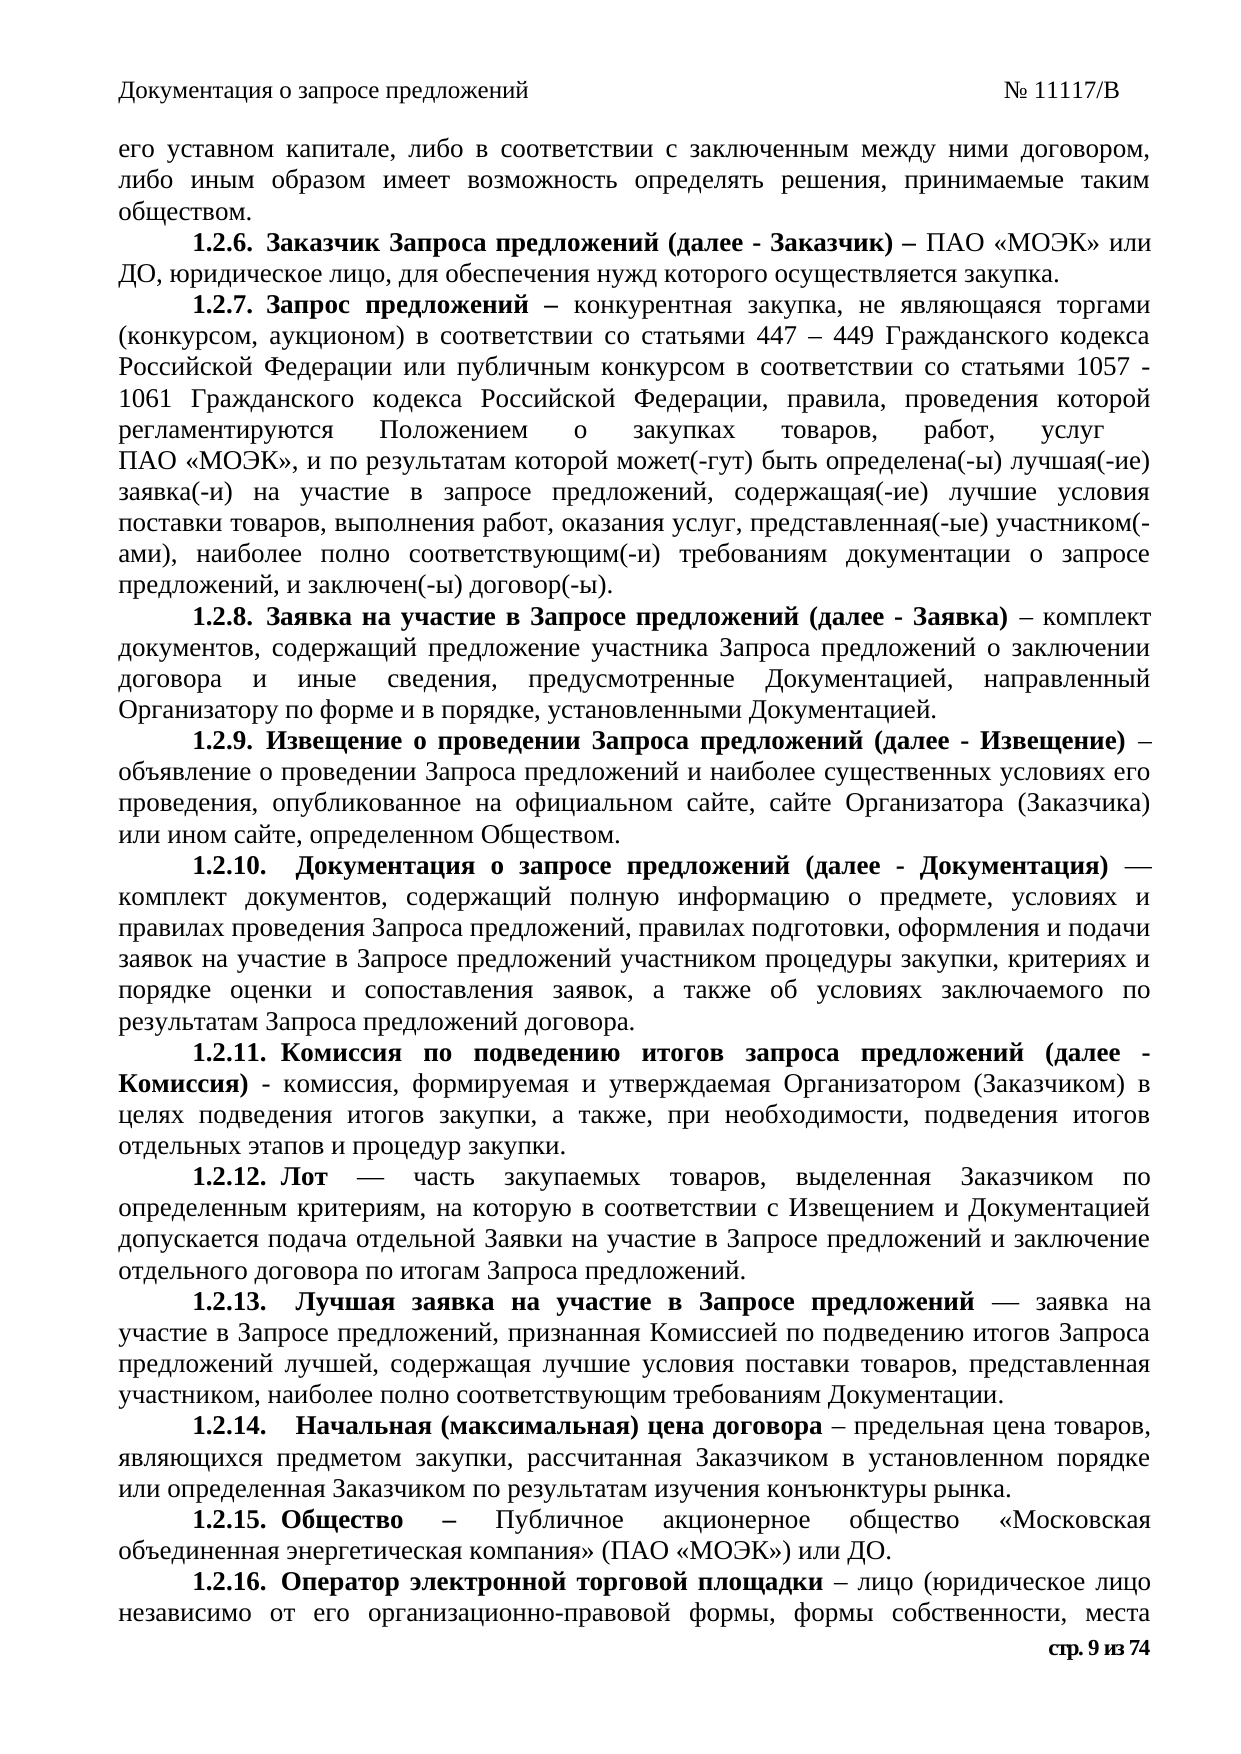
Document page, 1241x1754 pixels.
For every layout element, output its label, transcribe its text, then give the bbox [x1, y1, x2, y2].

list Комиссия по подведению итогов запроса предложений (далее -Комиссия) - комиссия, формируемая и утверждаемая Организатором (Заказчиком) в целях подведения итогов закупки, а также, при необходимости, подведения итогов отдельных этапов и процедур закупки. [118, 1036, 1152, 1160]
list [118, 1565, 1152, 1627]
list Извещение о проведении Запроса предложений (далее - Извещение) – объявление о проведении Запроса предложений и наиболее существенных условиях его проведения, опубликованное на официальном сайте, сайте Организатора (Заказчика) или ином сайте, определенном Обществом. [118, 724, 1152, 849]
list Лот — часть закупаемых товаров, выделенная Заказчиком по определенным критериям, на которую в соответствии с Извещением и Документацией допускается подача отдельной Заявки на участие в Запросе предложений и заключение отдельного договора по итогам Запроса предложений. [118, 1160, 1152, 1285]
list Заказчик Запроса предложений (далее - Заказчик) – ПАО «МОЭК» или ДО, юридическое лицо, для обеспечения нужд которого осуществляется закупка. [118, 226, 1152, 288]
list Начальная (максимальная) цена договора – предельная цена товаров, являющихся предметом закупки, рассчитанная Заказчиком в установленном порядке или определенная Заказчиком по результатам изучения конъюнктуры рынка. [118, 1409, 1152, 1503]
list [118, 132, 1152, 226]
list Заявка на участие в Запросе предложений (далее - Заявка) – комплект документов, содержащий предложение участника Запроса предложений о заключении договора и иные сведения, предусмотренные Документацией, направленный Организатору по форме и в порядке, установленными Документацией. [118, 600, 1152, 724]
list Общество – Публичное акционерное общество «Московская объединенная энергетическая компания» (ПАО «МОЭК») или ДО. [118, 1503, 1152, 1565]
list Запрос предложений – конкурентная закупка, не являющаяся торгами (конкурсом, аукционом) в соответствии со статьями 447 – 449 Гражданского кодекса Российской Федерации или публичным конкурсом в соответствии со статьями 1057 - 1061 Гражданского кодекса Российской Федерации, правила, проведения которой регламентируются Положением о закупках товаров, работ, услуг ПАО «МОЭК», и по результатам которой может(-гут) быть определена(-ы) лучшая(-ие) заявка(-и) на участие в запросе предложений, содержащая(-ие) лучшие условия поставки товаров, выполнения работ, оказания услуг, представленная(-ые) участником(-ами), наиболее полно соответствующим(-и) требованиям документации о запросе предложений, и заключен(-ы) договор(-ы). [118, 288, 1152, 600]
list Документация о запросе предложений (далее - Документация) — комплект документов, содержащий полную информацию о предмете, условиях и правилах проведения Запроса предложений, правилах подготовки, оформления и подачи заявок на участие в Запросе предложений участником процедуры закупки, критериях и порядке оценки и сопоставления заявок, а также об условиях заключаемого по результатам Запроса предложений договора. [118, 849, 1152, 1036]
list Лучшая заявка на участие в Запросе предложений — заявка на участие в Запросе предложений, признанная Комиссией по подведению итогов Запроса предложений лучшей, содержащая лучшие условия поставки товаров, представленная участником, наиболее полно соответствующим требованиям Документации. [118, 1285, 1152, 1409]
